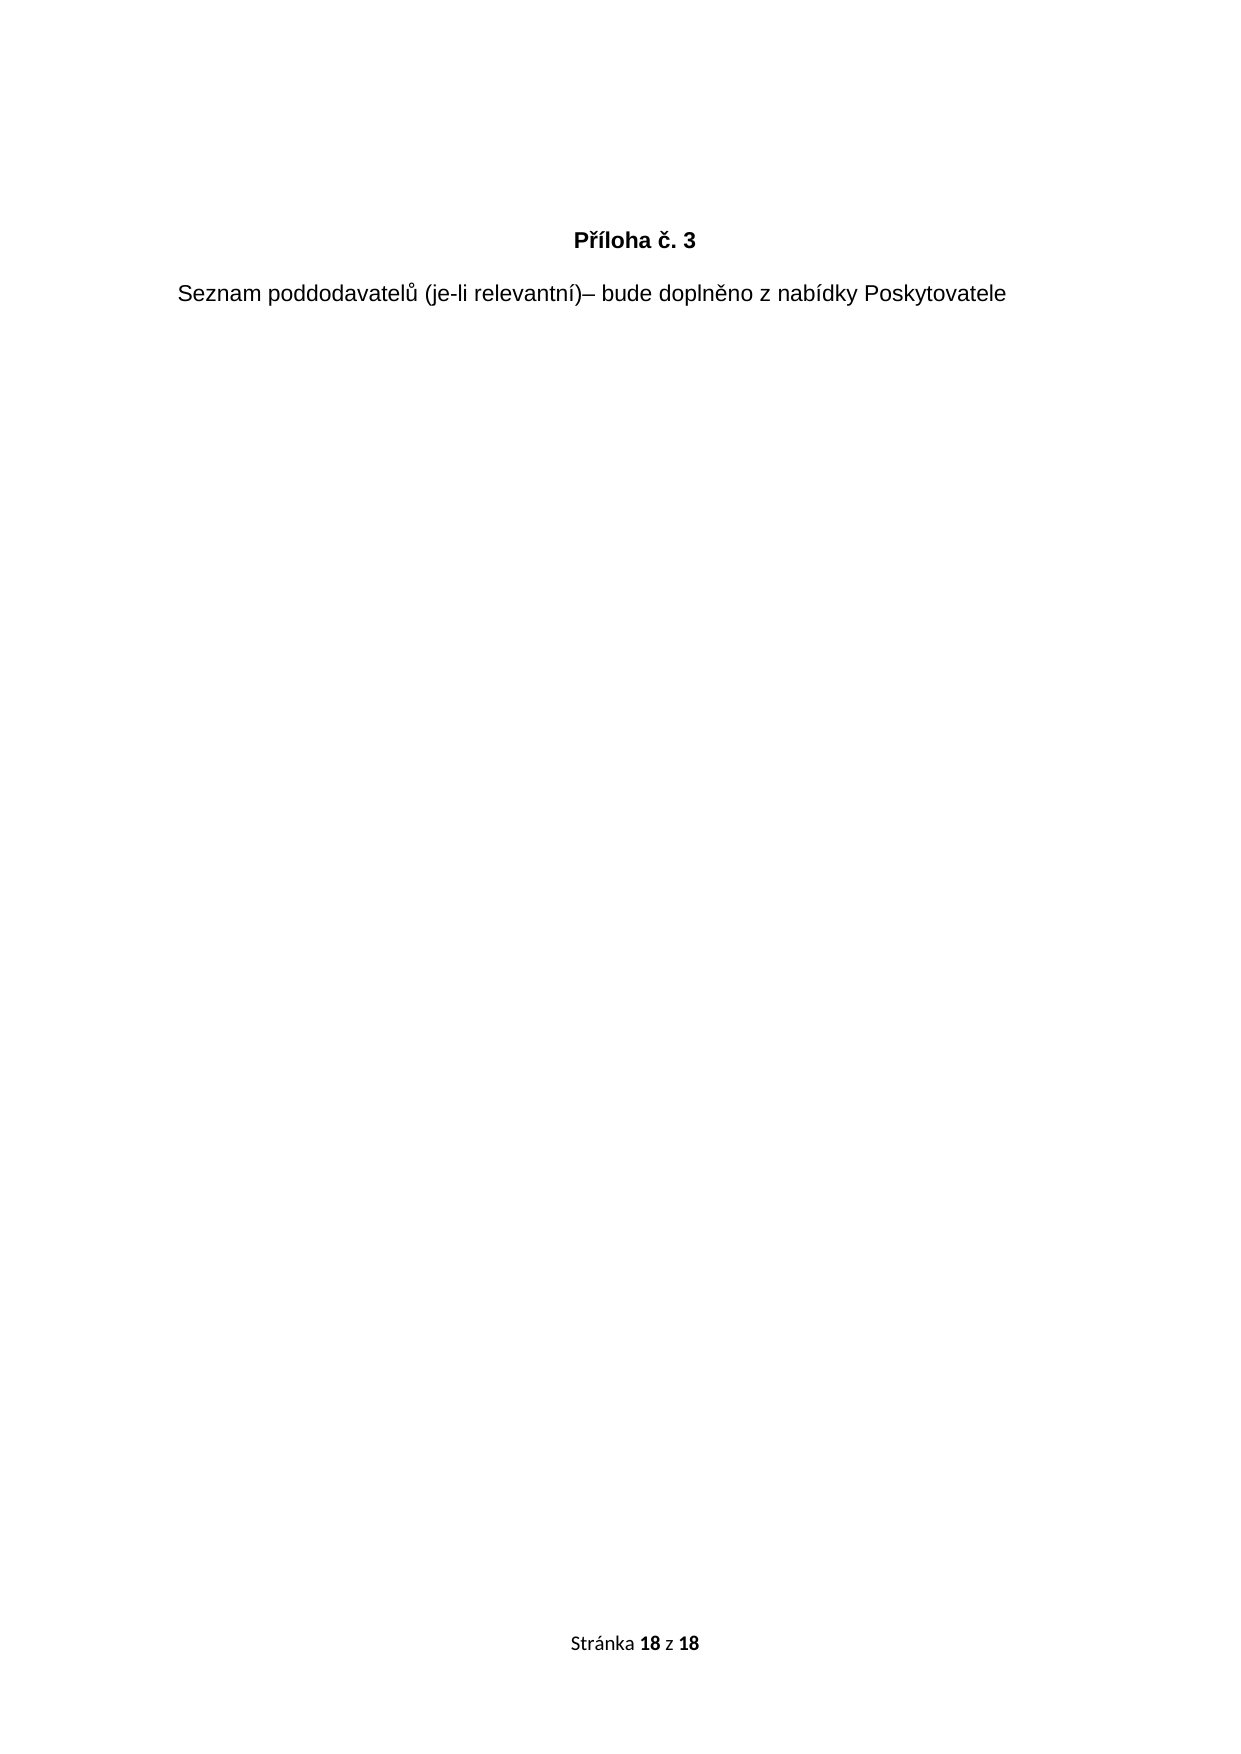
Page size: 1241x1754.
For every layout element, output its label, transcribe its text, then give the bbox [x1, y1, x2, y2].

text Příloha č. 3 [177, 227, 1093, 253]
text Seznam poddodavatelů (je-li relevantní)– bude doplněno z nabídky Poskytovatele [177, 280, 1093, 306]
